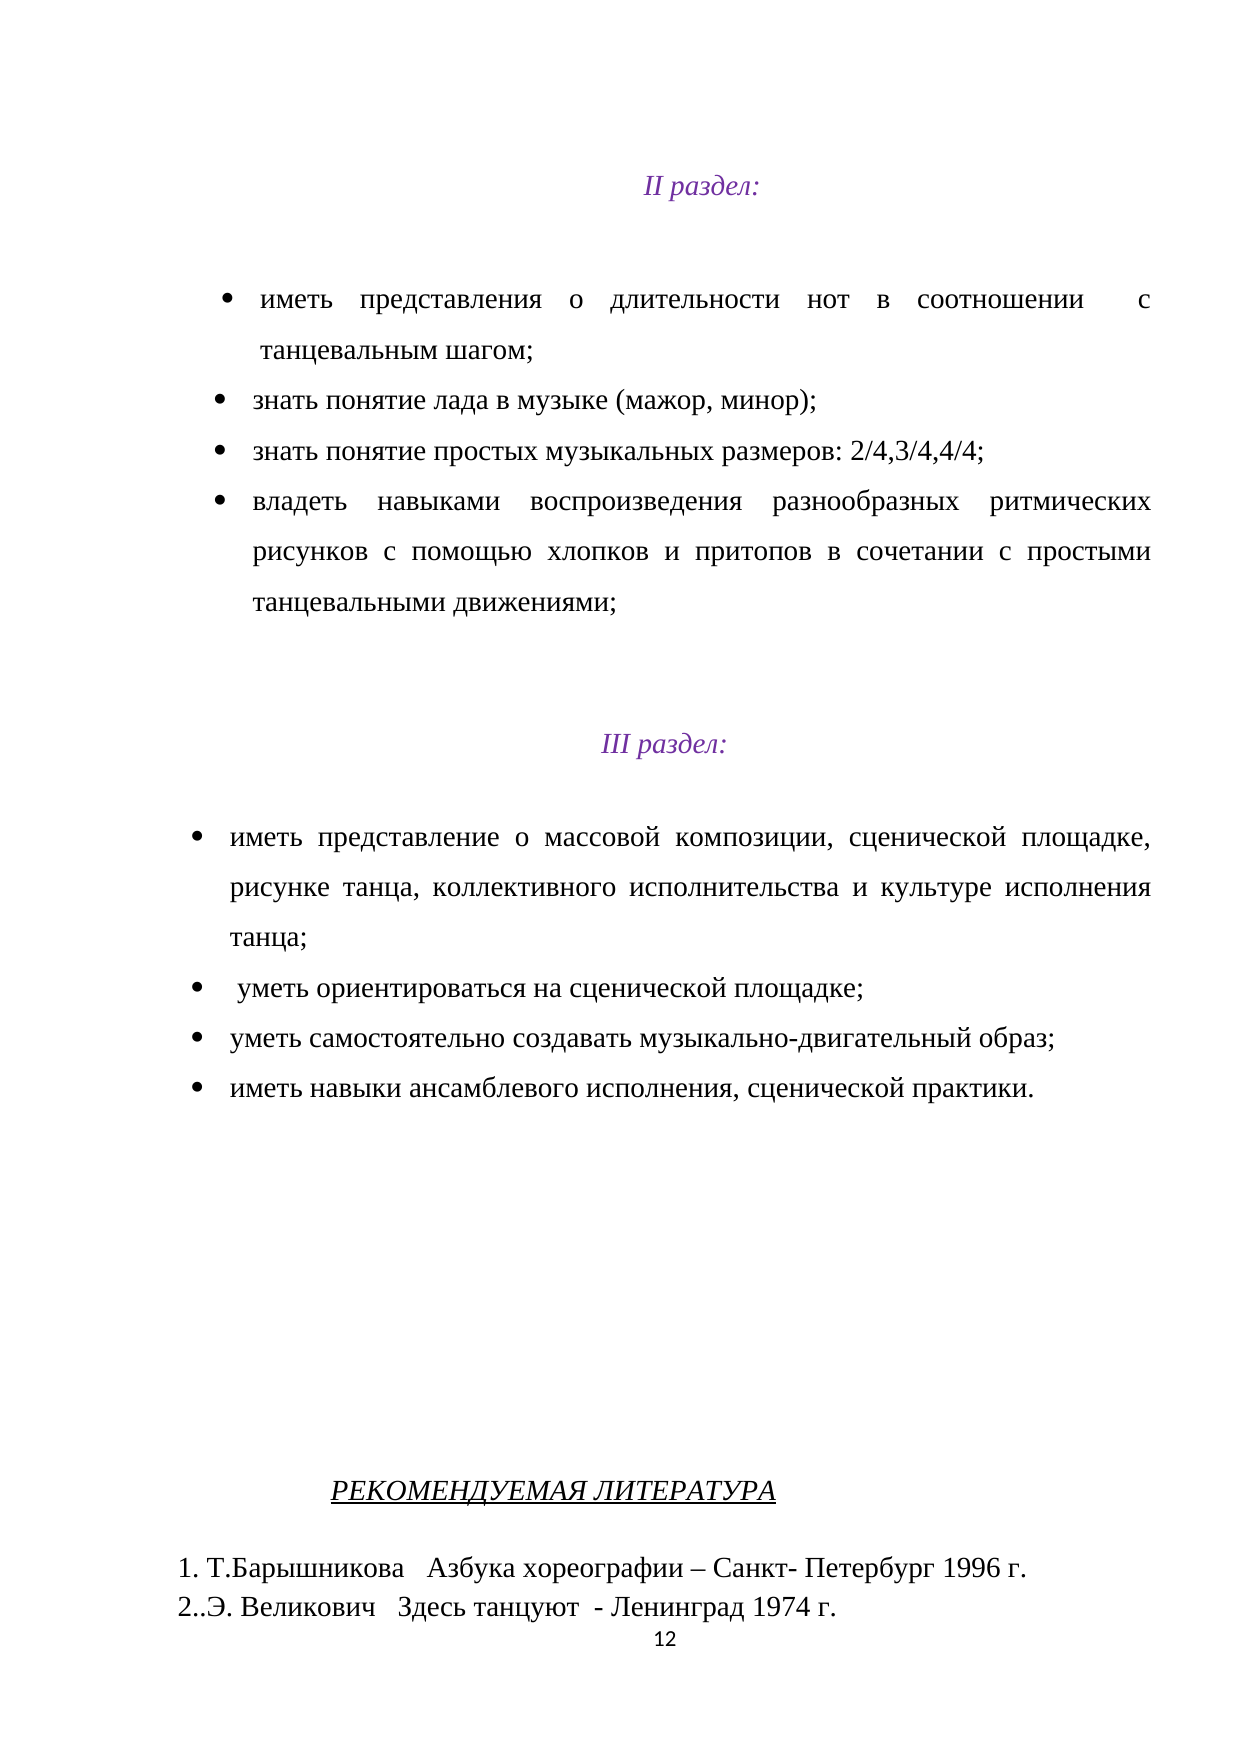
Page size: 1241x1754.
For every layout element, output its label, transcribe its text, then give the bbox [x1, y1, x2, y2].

list иметь представление о массовой композиции, сценической площадке, рисунке танца, коллективного исполнительства и культуре исполнения танца; [192, 819, 1152, 953]
list иметь представления о длительности нот в соотношении с танцевальным шагом; [222, 282, 1152, 366]
list знать понятие лада в музыке (мажор, минор); [215, 382, 1152, 416]
list уметь ориентироваться на сценической площадке; [192, 970, 1152, 1003]
list владеть навыками воспроизведения разнообразных ритмических рисунков с помощью хлопков и притопов в сочетании с простыми танцевальными движениями; [215, 483, 1152, 617]
text РЕКОМЕНДУЕМАЯ ЛИТЕРАТУРА [177, 1473, 1152, 1507]
text 1. Т.Барышникова Азбука хореографии – Санкт- Петербург 1996 г. [177, 1550, 1152, 1584]
list уметь самостоятельно создавать музыкально-двигательный образ; [192, 1020, 1152, 1054]
list иметь навыки ансамблевого исполнения, сценической практики. [192, 1071, 1152, 1104]
text III раздел: [177, 726, 1152, 760]
text II раздел: [252, 168, 1152, 202]
text 2..Э. Великович Здесь танцуют - Ленинград 1974 г. [177, 1589, 1152, 1622]
list знать понятие простых музыкальных размеров: 2/4,3/4,4/4; [215, 433, 1152, 466]
